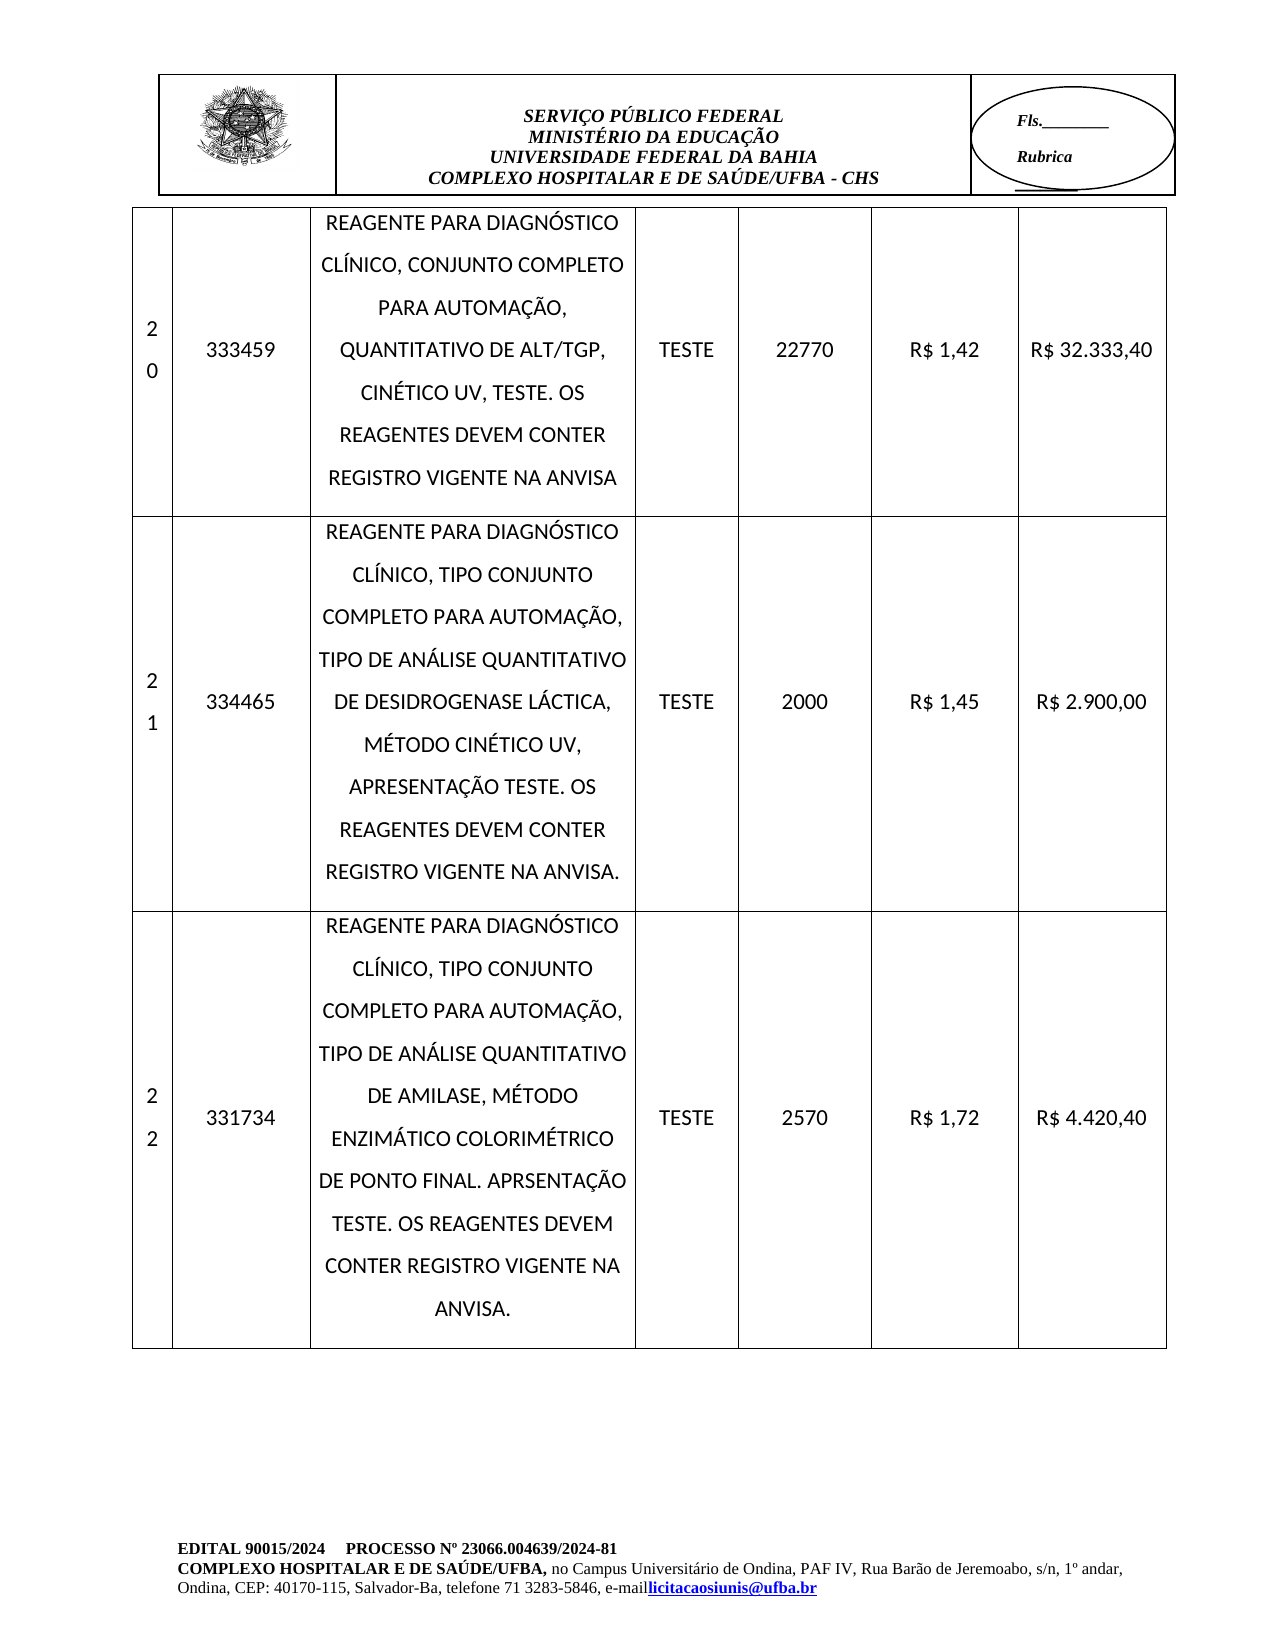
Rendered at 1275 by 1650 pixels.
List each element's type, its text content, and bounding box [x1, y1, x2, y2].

table_cell 20 [133, 208, 172, 516]
table_cell R$ 4.420,40 [1019, 912, 1166, 1347]
table_cell 21 [133, 517, 172, 911]
table_cell 333459 [173, 208, 310, 516]
table_cell 2000 [739, 517, 871, 911]
picture [192, 80, 299, 172]
table_cell R$ 2.900,00 [1019, 517, 1166, 911]
table_cell REAGENTE PARA DIAGNÓSTICO CLÍNICO, TIPO CONJUNTO COMPLETO PARA AUTOMAÇÃO, TIPO DE ANÁLISE QUANTITATIVO DE DESIDROGENASE LÁCTICA, MÉTODO CINÉTICO UV, APRESENTAÇÃO TESTE. OS REAGENTES DEVEM CONTER REGISTRO VIGENTE NA ANVISA. [311, 517, 635, 911]
table_cell TESTE [636, 208, 738, 516]
table_cell TESTE [636, 912, 738, 1347]
table_cell TESTE [636, 517, 738, 911]
table_cell 22 [133, 912, 172, 1347]
table_cell REAGENTE PARA DIAGNÓSTICO CLÍNICO, TIPO CONJUNTO COMPLETO PARA AUTOMAÇÃO, TIPO DE ANÁLISE QUANTITATIVO DE AMILASE, MÉTODO ENZIMÁTICO COLORIMÉTRICO DE PONTO FINAL. APRSENTAÇÃO TESTE. OS REAGENTES DEVEM CONTER REGISTRO VIGENTE NA ANVISA. [311, 912, 635, 1347]
table_cell R$ 1,42 [872, 208, 1018, 516]
table_cell 331734 [173, 912, 310, 1347]
table_cell 22770 [739, 208, 871, 516]
table_cell 334465 [173, 517, 310, 911]
table_cell REAGENTE PARA DIAGNÓSTICO CLÍNICO, CONJUNTO COMPLETO PARA AUTOMAÇÃO, QUANTITATIVO DE ALT/TGP, CINÉTICO UV, TESTE. OS REAGENTES DEVEM CONTER REGISTRO VIGENTE NA ANVISA [311, 208, 635, 516]
table_cell R$ 32.333,40 [1019, 208, 1166, 516]
table_cell 2570 [739, 912, 871, 1347]
table_cell R$ 1,72 [872, 912, 1018, 1347]
table_cell R$ 1,45 [872, 517, 1018, 911]
